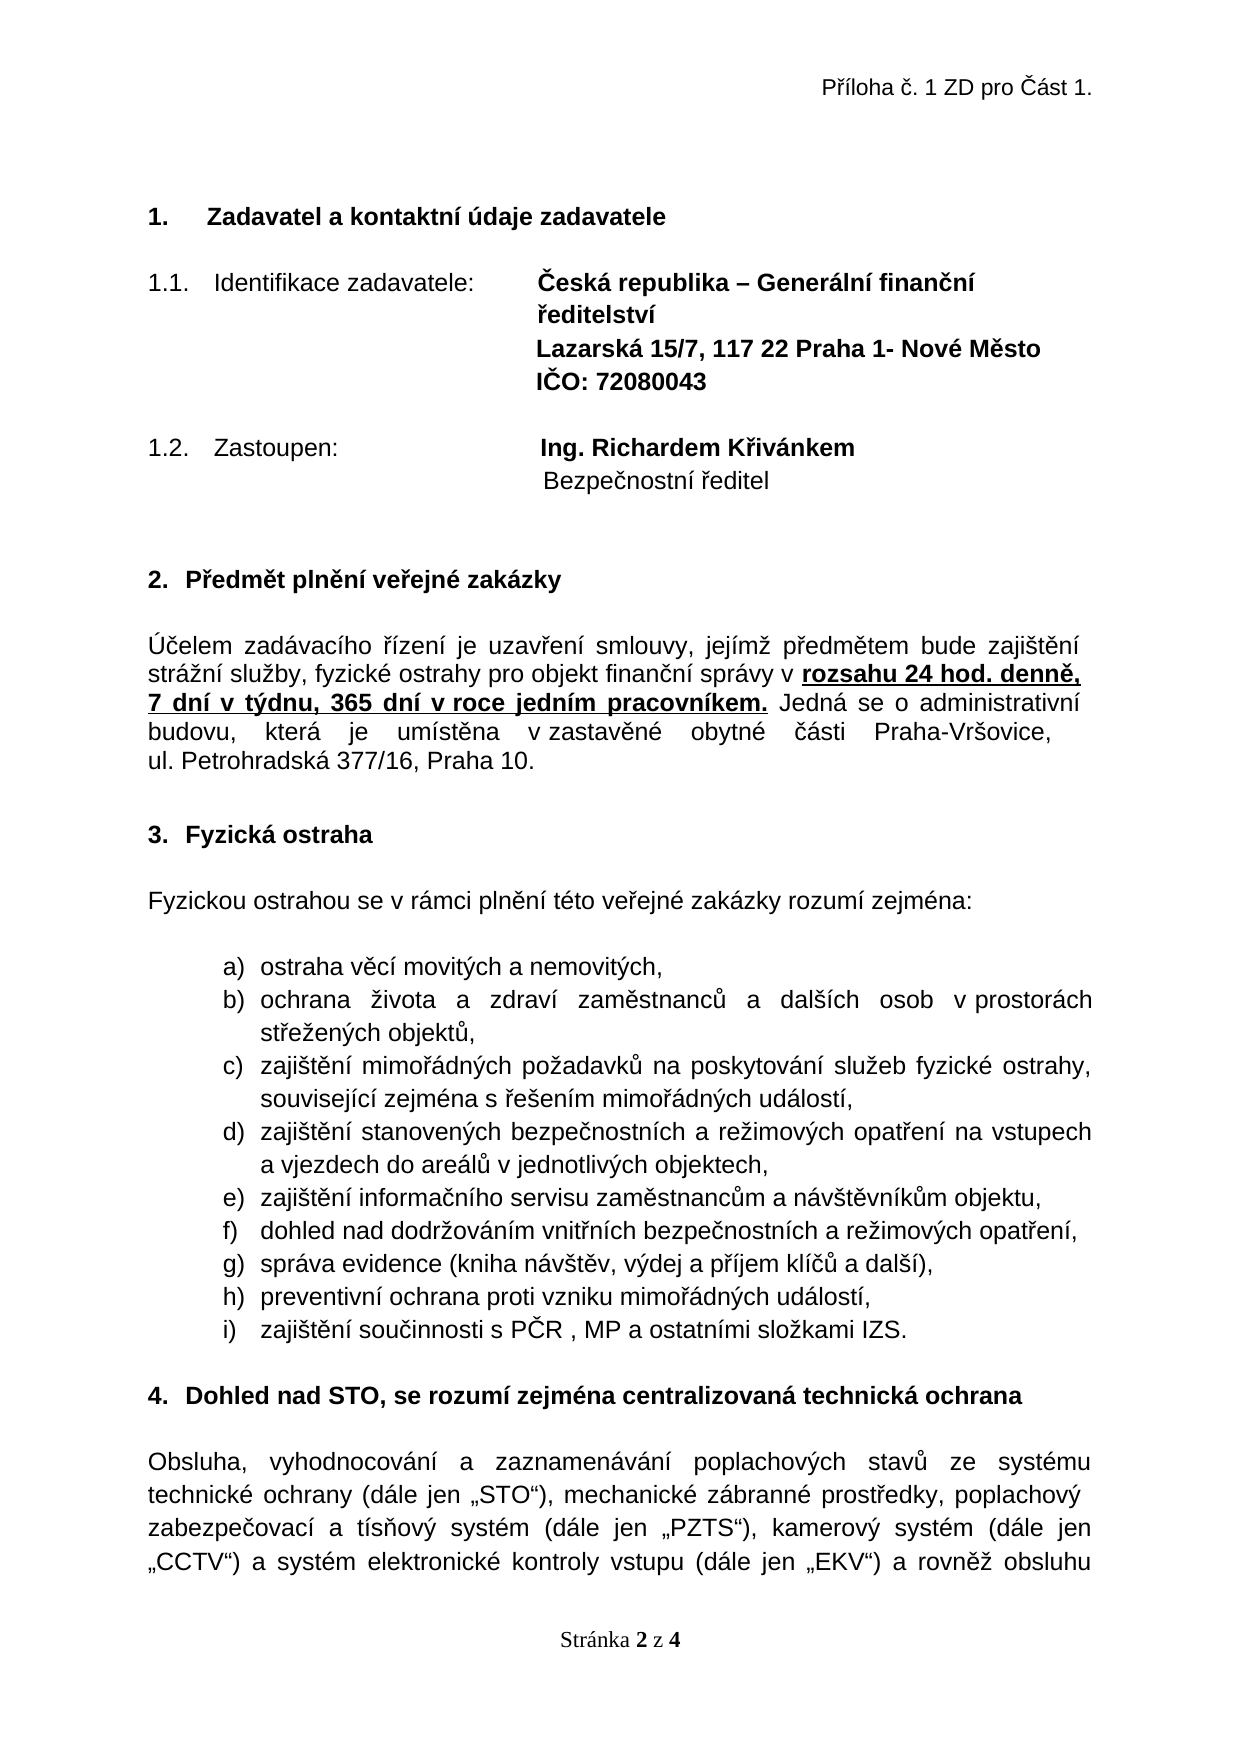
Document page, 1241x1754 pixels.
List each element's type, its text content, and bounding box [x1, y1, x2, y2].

list správa evidence (kniha návštěv, výdej a příjem klíčů a další), [223, 1249, 1093, 1278]
list zajištění součinnosti s PČR , MP a ostatními složkami IZS. [223, 1315, 1093, 1344]
list Zastoupen: Ing. Richardem Křivánkem [148, 433, 1093, 461]
text Fyzickou ostrahou se v rámci plnění této veřejné zakázky rozumí zejména: [148, 886, 1093, 915]
text Lazarská 15/7, 117 22 Praha 1- Nové Město [148, 333, 1093, 362]
list ochrana života a zdraví zaměstnanců a dalších osob v prostorách střežených objektů, [223, 985, 1093, 1047]
list Fyzická ostraha [148, 820, 1093, 849]
text Bezpečnostní ředitel [148, 466, 1093, 494]
list dohled nad dodržováním vnitřních bezpečnostních a režimových opatření, [223, 1216, 1093, 1245]
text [148, 1447, 1093, 1575]
list preventivní ochrana proti vzniku mimořádných událostí, [223, 1282, 1093, 1311]
list ostraha věcí movitých a nemovitých, [223, 952, 1093, 981]
list zajištění mimořádných požadavků na poskytování služeb fyzické ostrahy, související zejména s řešením mimořádných událostí, [223, 1051, 1093, 1113]
list Zadavatel a kontaktní údaje zadavatele [148, 201, 1093, 230]
list Dohled nad STO, se rozumí zejména centralizovaná technická ochrana [148, 1381, 1093, 1410]
text Účelem zadávacího řízení je uzavření smlouvy, jejímž předmětem bude zajištění strážní služby, fyzické ostrahy pro objekt finanční správy v rozsahu 24 hod. denně, 7 dní v týdnu, 365 dní v roce jedním pracovníkem. Jedná se o administrativní budovu, která je umístěna v zastavěné obytné části Praha-Vršovice, ul. Petrohradská 377/16, Praha 10. [148, 631, 1081, 774]
list zajištění informačního servisu zaměstnancům a návštěvníkům objektu, [223, 1183, 1093, 1212]
list Identifikace zadavatele: Česká republika – Generální finanční ředitelství [148, 267, 1093, 329]
list Předmět plnění veřejné zakázky [148, 565, 1093, 593]
text IČO: 72080043 [148, 367, 1093, 395]
list zajištění stanovených bezpečnostních a režimových opatření na vstupech a vjezdech do areálů v jednotlivých objektech, [223, 1117, 1093, 1179]
